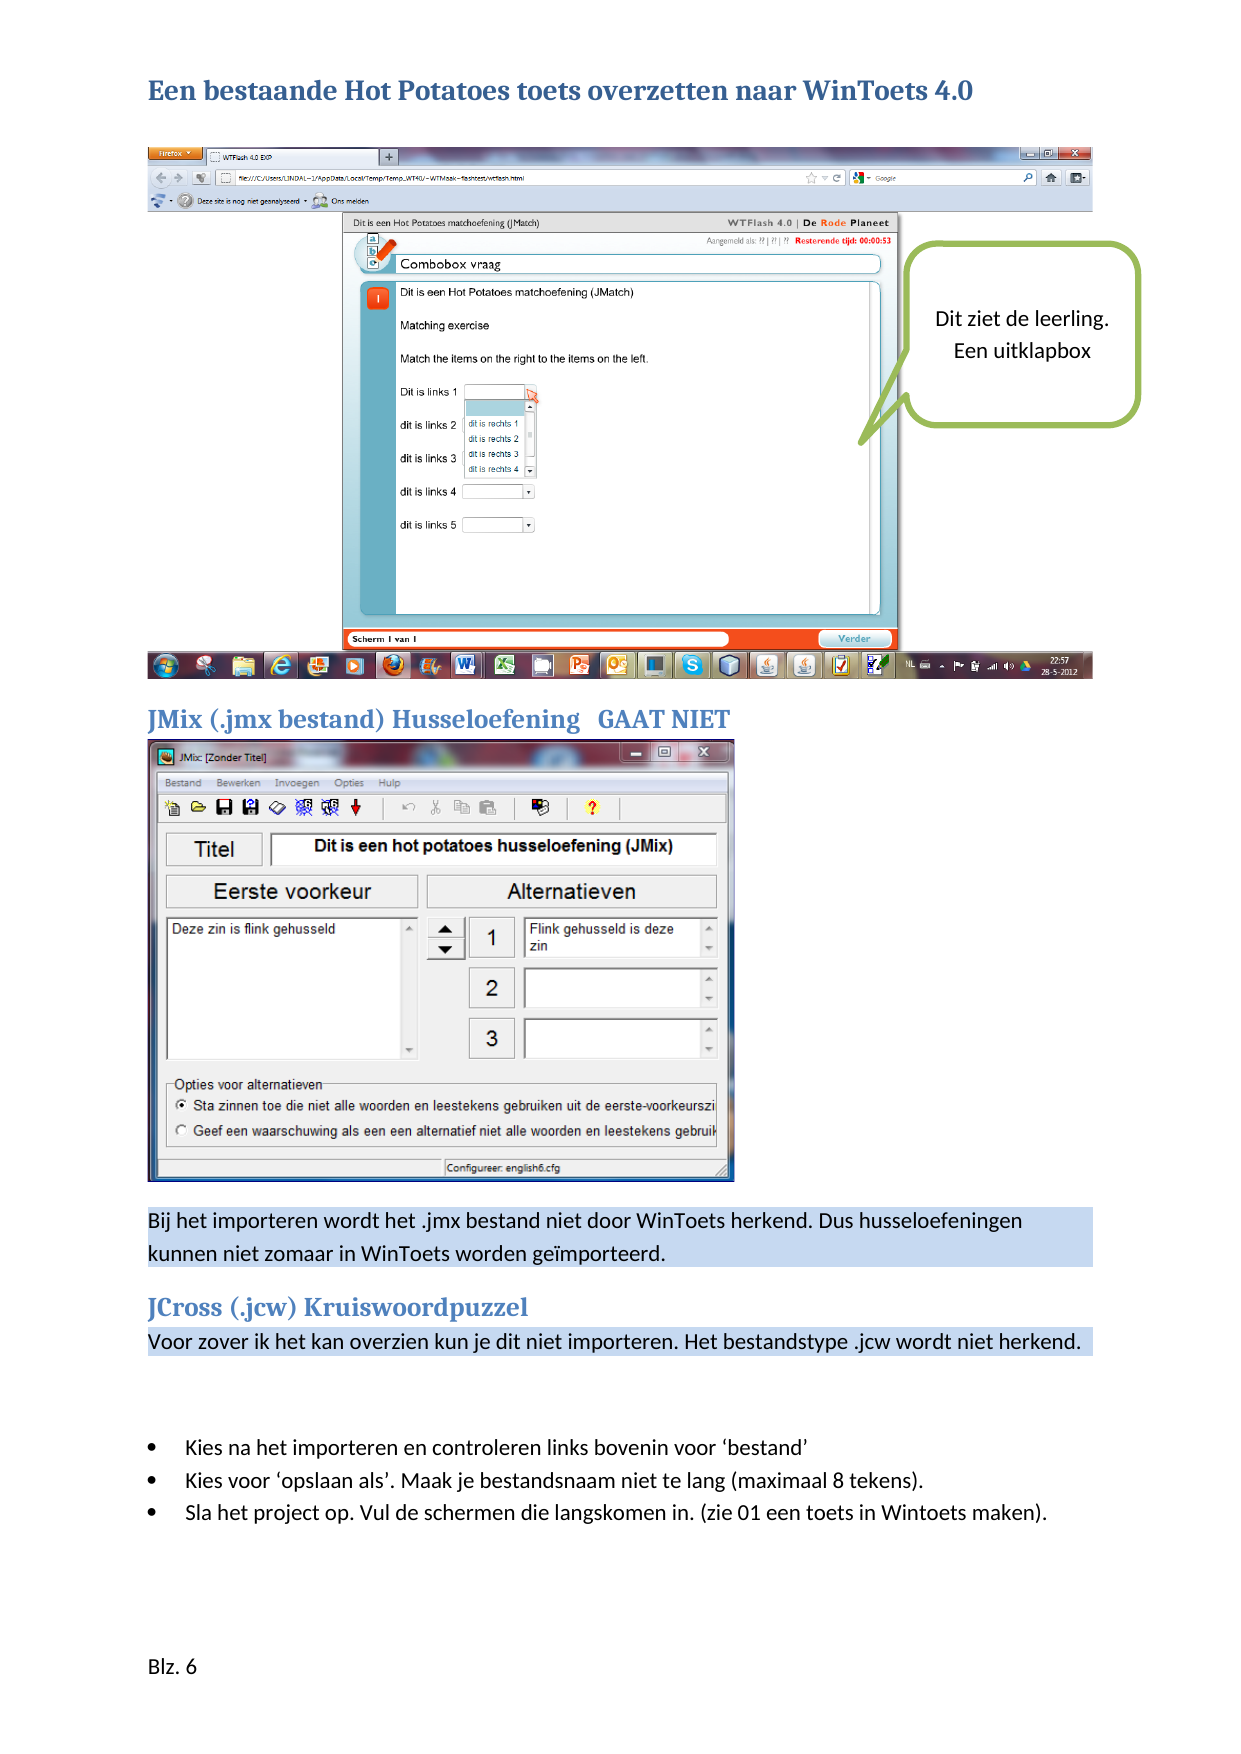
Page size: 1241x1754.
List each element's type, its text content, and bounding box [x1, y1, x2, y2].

text Bij het importeren wordt het .jmx bestand niet door WinToets herkend. Dus husseloefeningen kunnen niet zomaar in WinToets worden geïmporteerd. [148, 1207, 1093, 1267]
list Kies voor ‘opslaan als’. Maak je bestandsnaam niet te lang (maximaal 8 tekens). [148, 1466, 1093, 1494]
picture [147, 147, 1093, 679]
picture [147, 739, 735, 1182]
picture [875, 247, 1093, 422]
list Sla het project op. Vul de schermen die langskomen in. (zie 01 een toets in Wintoets maken). [148, 1498, 1093, 1526]
list Kies na het importeren en controleren links bovenin voor ‘bestand’ [148, 1433, 1093, 1462]
subtitle JMix (.jmx bestand) Husseloefening GAAT NIET [148, 704, 1093, 735]
subtitle JCross (.jcw) Kruiswoordpuzzel [148, 1292, 1093, 1323]
text Voor zover ik het kan overzien kun je dit niet importeren. Het bestandstype .jcw wordt niet herkend. [148, 1327, 1093, 1356]
